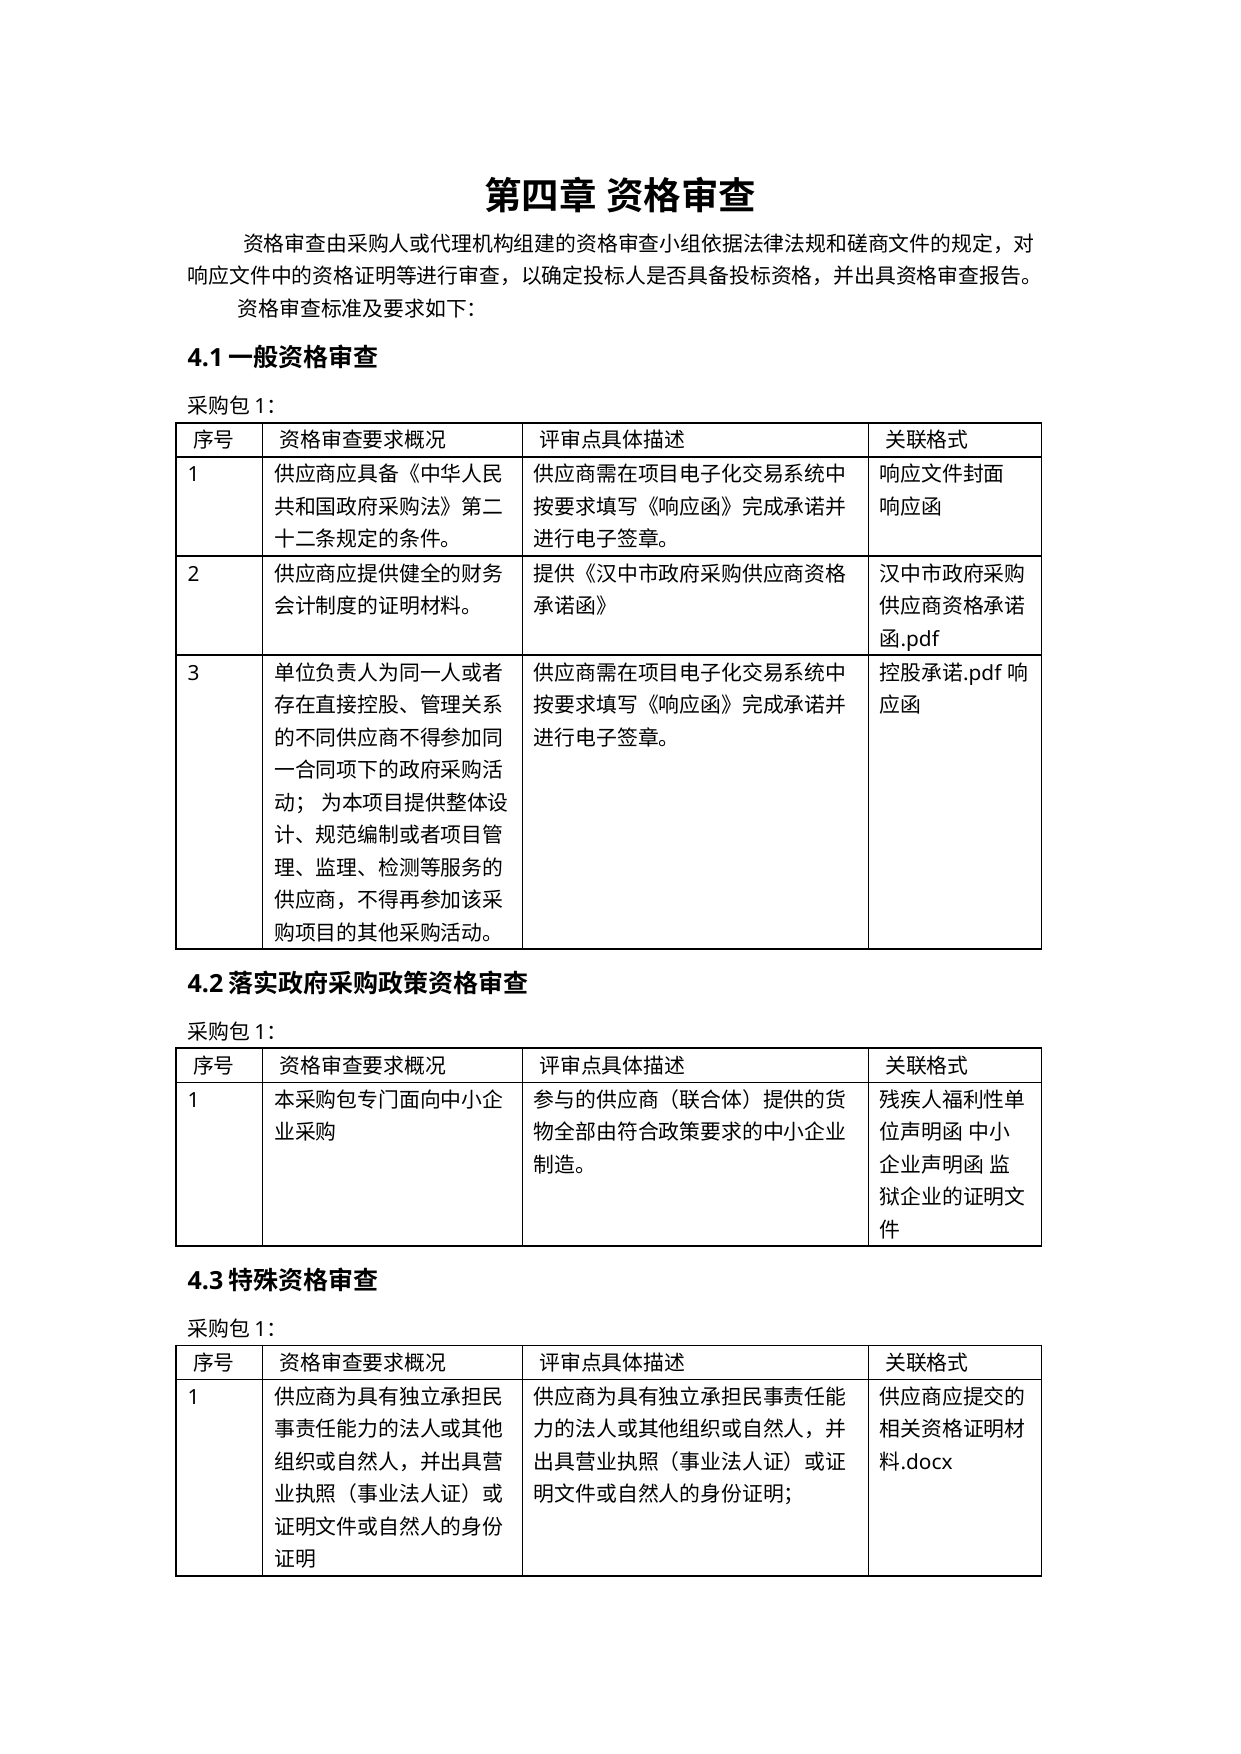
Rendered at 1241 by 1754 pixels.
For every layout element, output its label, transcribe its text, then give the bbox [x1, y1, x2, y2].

table_cell 3 [177, 656, 262, 948]
table_cell 单位负责人为同一人或者存在直接控股、管理关系的不同供应商不得参加同一合同项下的政府采购活动； 为本项目提供整体设计、规范编制或者项目管理、监理、检测等服务的供应商，不得再参加该采购项目的其他采购活动。 [263, 656, 522, 948]
table_cell 本采购包专门面向中小企业采购 [263, 1083, 522, 1245]
table_cell 1 [177, 458, 262, 555]
table_header 评审点具体描述 [523, 424, 868, 456]
text 资格审查由采购人或代理机构组建的资格审查小组依据法律法规和磋商文件的规定，对响应文件中的资格证明等进行审查，以确定投标人是否具备投标资格，并出具资格审查报告。 [187, 227, 1053, 292]
table_header 资格审查要求概况 [263, 424, 522, 456]
text 采购包1： [187, 389, 1053, 422]
table_cell 残疾人福利性单位声明函 中小企业声明函 监狱企业的证明文件 [869, 1083, 1041, 1245]
table_cell 供应商需在项目电子化交易系统中按要求填写《响应函》完成承诺并进行电子签章。 [523, 458, 868, 555]
text 第四章 资格审查 [187, 162, 1053, 227]
table_cell 响应文件封面 响应函 [869, 458, 1041, 555]
table_header 资格审查要求概况 [263, 1346, 522, 1378]
text 资格审查标准及要求如下： [187, 292, 1053, 324]
table_header 序号 [177, 424, 262, 456]
table_cell 汉中市政府采购供应商资格承诺函.pdf [869, 557, 1041, 654]
table_cell 1 [177, 1380, 262, 1575]
table_cell 供应商为具有独立承担民事责任能力的法人或其他组织或自然人，并出具营业执照（事业法人证）或证明文件或自然人的身份证明 [263, 1380, 522, 1575]
table_header 序号 [177, 1346, 262, 1378]
table_cell 参与的供应商（联合体）提供的货物全部由符合政策要求的中小企业制造。 [523, 1083, 868, 1245]
table_cell 供应商应具备《中华人民共和国政府采购法》第二十二条规定的条件。 [263, 458, 522, 555]
text 采购包1： [187, 1312, 1053, 1344]
text 采购包1： [187, 1015, 1053, 1047]
text 4.2落实政府采购政策资格审查 [187, 950, 1053, 1015]
table_header 资格审查要求概况 [263, 1049, 522, 1081]
table_header 评审点具体描述 [523, 1346, 868, 1378]
table_header 关联格式 [869, 1346, 1041, 1378]
table_header 序号 [177, 1049, 262, 1081]
table_cell 1 [177, 1083, 262, 1245]
table_header 关联格式 [869, 424, 1041, 456]
table_cell 供应商应提供健全的财务会计制度的证明材料。 [263, 557, 522, 654]
table_cell 供应商应提交的相关资格证明材料.docx [869, 1380, 1041, 1575]
table_header 关联格式 [869, 1049, 1041, 1081]
table_header 评审点具体描述 [523, 1049, 868, 1081]
table_cell 控股承诺.pdf 响应函 [869, 656, 1041, 948]
table_cell 提供《汉中市政府采购供应商资格承诺函》 [523, 557, 868, 654]
table_cell 供应商需在项目电子化交易系统中按要求填写《响应函》完成承诺并进行电子签章。 [523, 656, 868, 948]
text 4.1一般资格审查 [187, 324, 1053, 389]
table_cell 2 [177, 557, 262, 654]
table_cell 供应商为具有独立承担民事责任能力的法人或其他组织或自然人，并出具营业执照（事业法人证）或证明文件或自然人的身份证明； [523, 1380, 868, 1575]
text 4.3特殊资格审查 [187, 1247, 1053, 1312]
